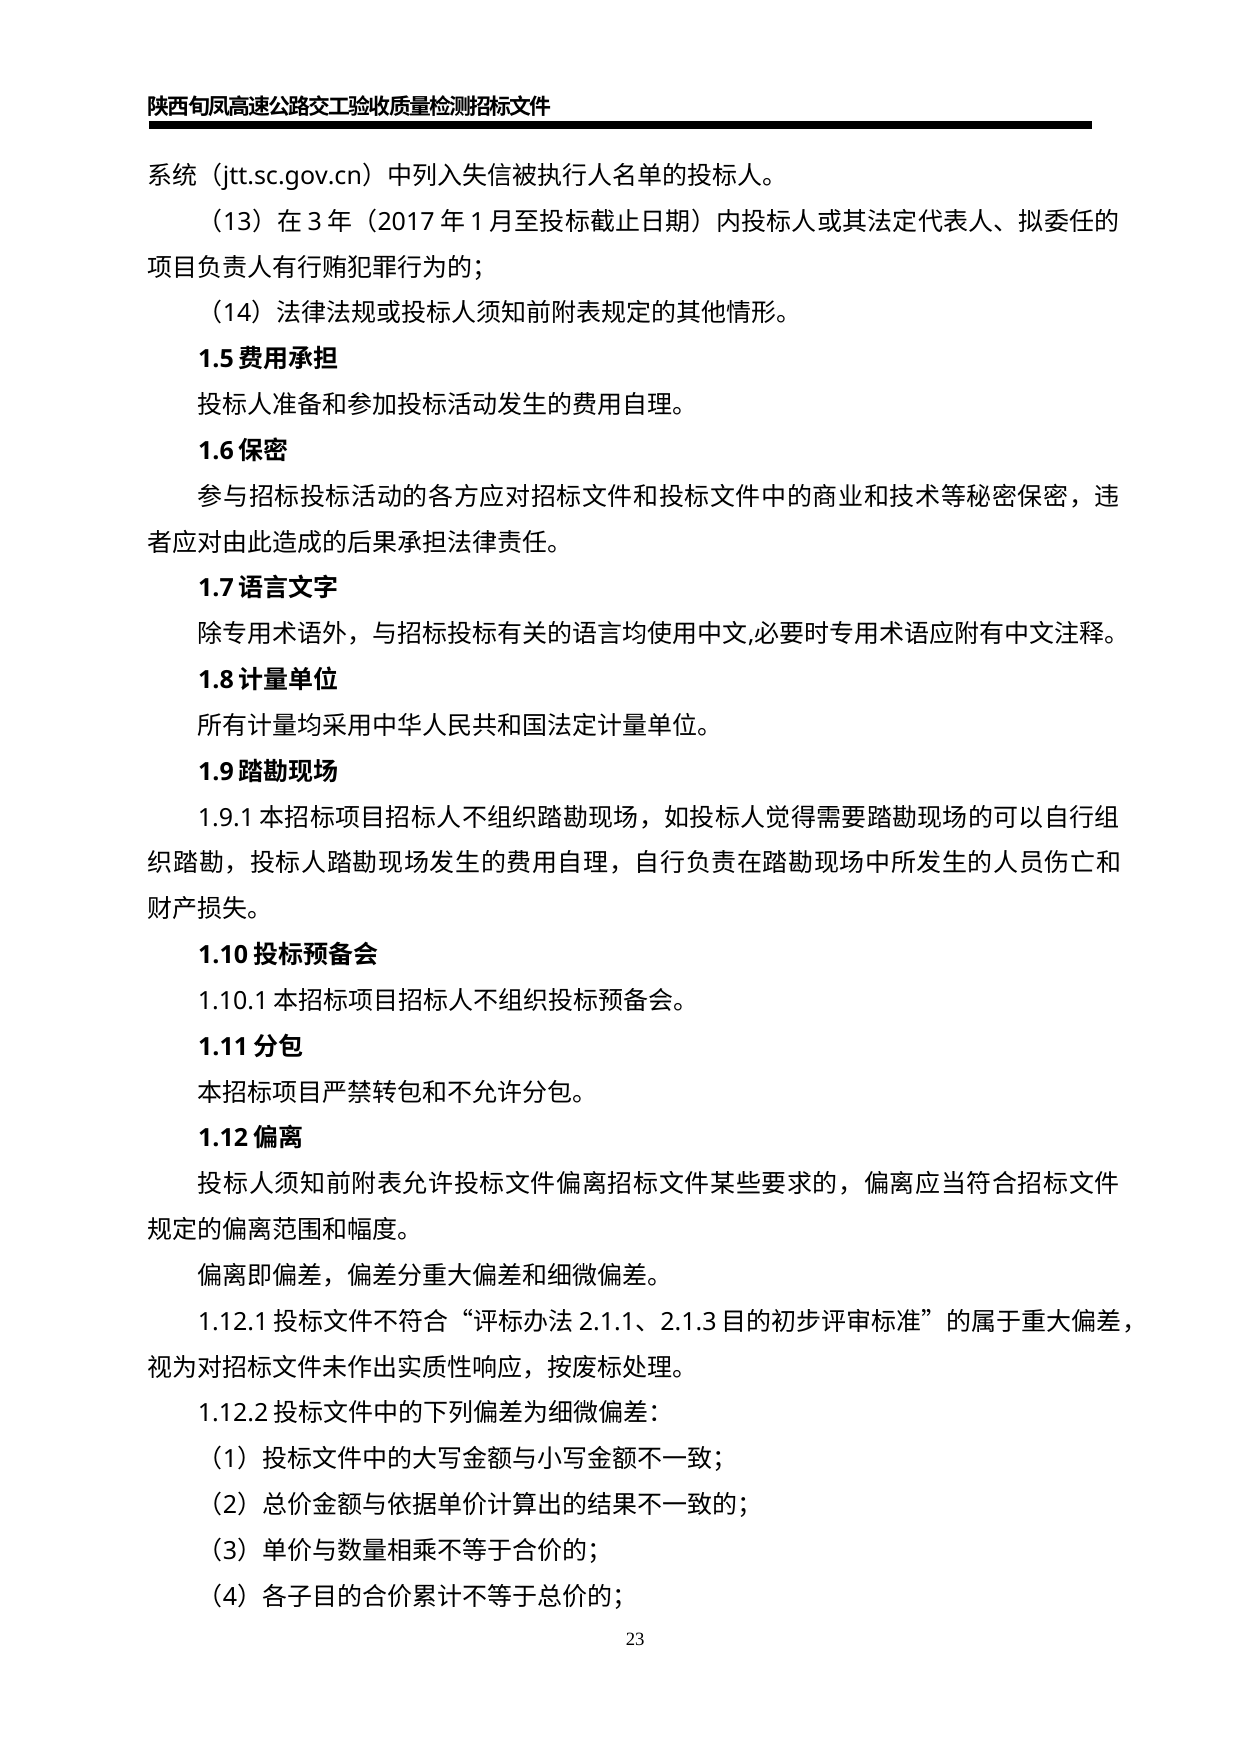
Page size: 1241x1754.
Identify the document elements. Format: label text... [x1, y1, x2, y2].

text （2）总价金额与依据单价计算出的结果不一致的； [148, 1477, 1122, 1523]
text 1.9.1本招标项目招标人不组织踏勘现场，如投标人觉得需要踏勘现场的可以自行组织踏勘，投标人踏勘现场发生的费用自理，自行负责在踏勘现场中所发生的人员伤亡和财产损失。 [148, 789, 1122, 927]
text （14）法律法规或投标人须知前附表规定的其他情形。 [148, 285, 1122, 331]
text 1.11分包 [148, 1018, 1122, 1064]
text 偏离即偏差，偏差分重大偏差和细微偏差。 [148, 1248, 1122, 1293]
text 本招标项目严禁转包和不允许分包。 [148, 1064, 1122, 1110]
text 1.8计量单位 [148, 652, 1122, 698]
text 1.10.1本招标项目招标人不组织投标预备会。 [148, 973, 1122, 1018]
text 1.5费用承担 [148, 331, 1122, 377]
text 1.6保密 [148, 423, 1122, 468]
text 除专用术语外，与招标投标有关的语言均使用中文,必要时专用术语应附有中文注释。 [148, 606, 1122, 652]
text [148, 148, 1122, 193]
text 1.12.2投标文件中的下列偏差为细微偏差： [148, 1385, 1122, 1431]
text 1.10投标预备会 [148, 927, 1122, 973]
text 1.9踏勘现场 [148, 743, 1122, 789]
text 参与招标投标活动的各方应对招标文件和投标文件中的商业和技术等秘密保密，违者应对由此造成的后果承担法律责任。 [148, 468, 1122, 560]
text 1.7语言文字 [148, 560, 1122, 606]
text 投标人须知前附表允许投标文件偏离招标文件某些要求的，偏离应当符合招标文件规定的偏离范围和幅度。 [148, 1156, 1122, 1248]
text 1.12.1投标文件不符合“评标办法2.1.1、2.1.3目的初步评审标准”的属于重大偏差，视为对招标文件未作出实质性响应，按废标处理。 [148, 1293, 1122, 1385]
text （3）单价与数量相乘不等于合价的； [148, 1523, 1122, 1568]
text 1.12偏离 [148, 1110, 1122, 1156]
text （13）在3年（2017年1月至投标截止日期）内投标人或其法定代表人、拟委任的项目负责人有行贿犯罪行为的； [148, 193, 1122, 285]
text 所有计量均采用中华人民共和国法定计量单位。 [148, 698, 1122, 743]
text 投标人准备和参加投标活动发生的费用自理。 [148, 377, 1122, 423]
text （4）各子目的合价累计不等于总价的； [148, 1568, 1122, 1614]
text （1）投标文件中的大写金额与小写金额不一致； [148, 1431, 1122, 1477]
